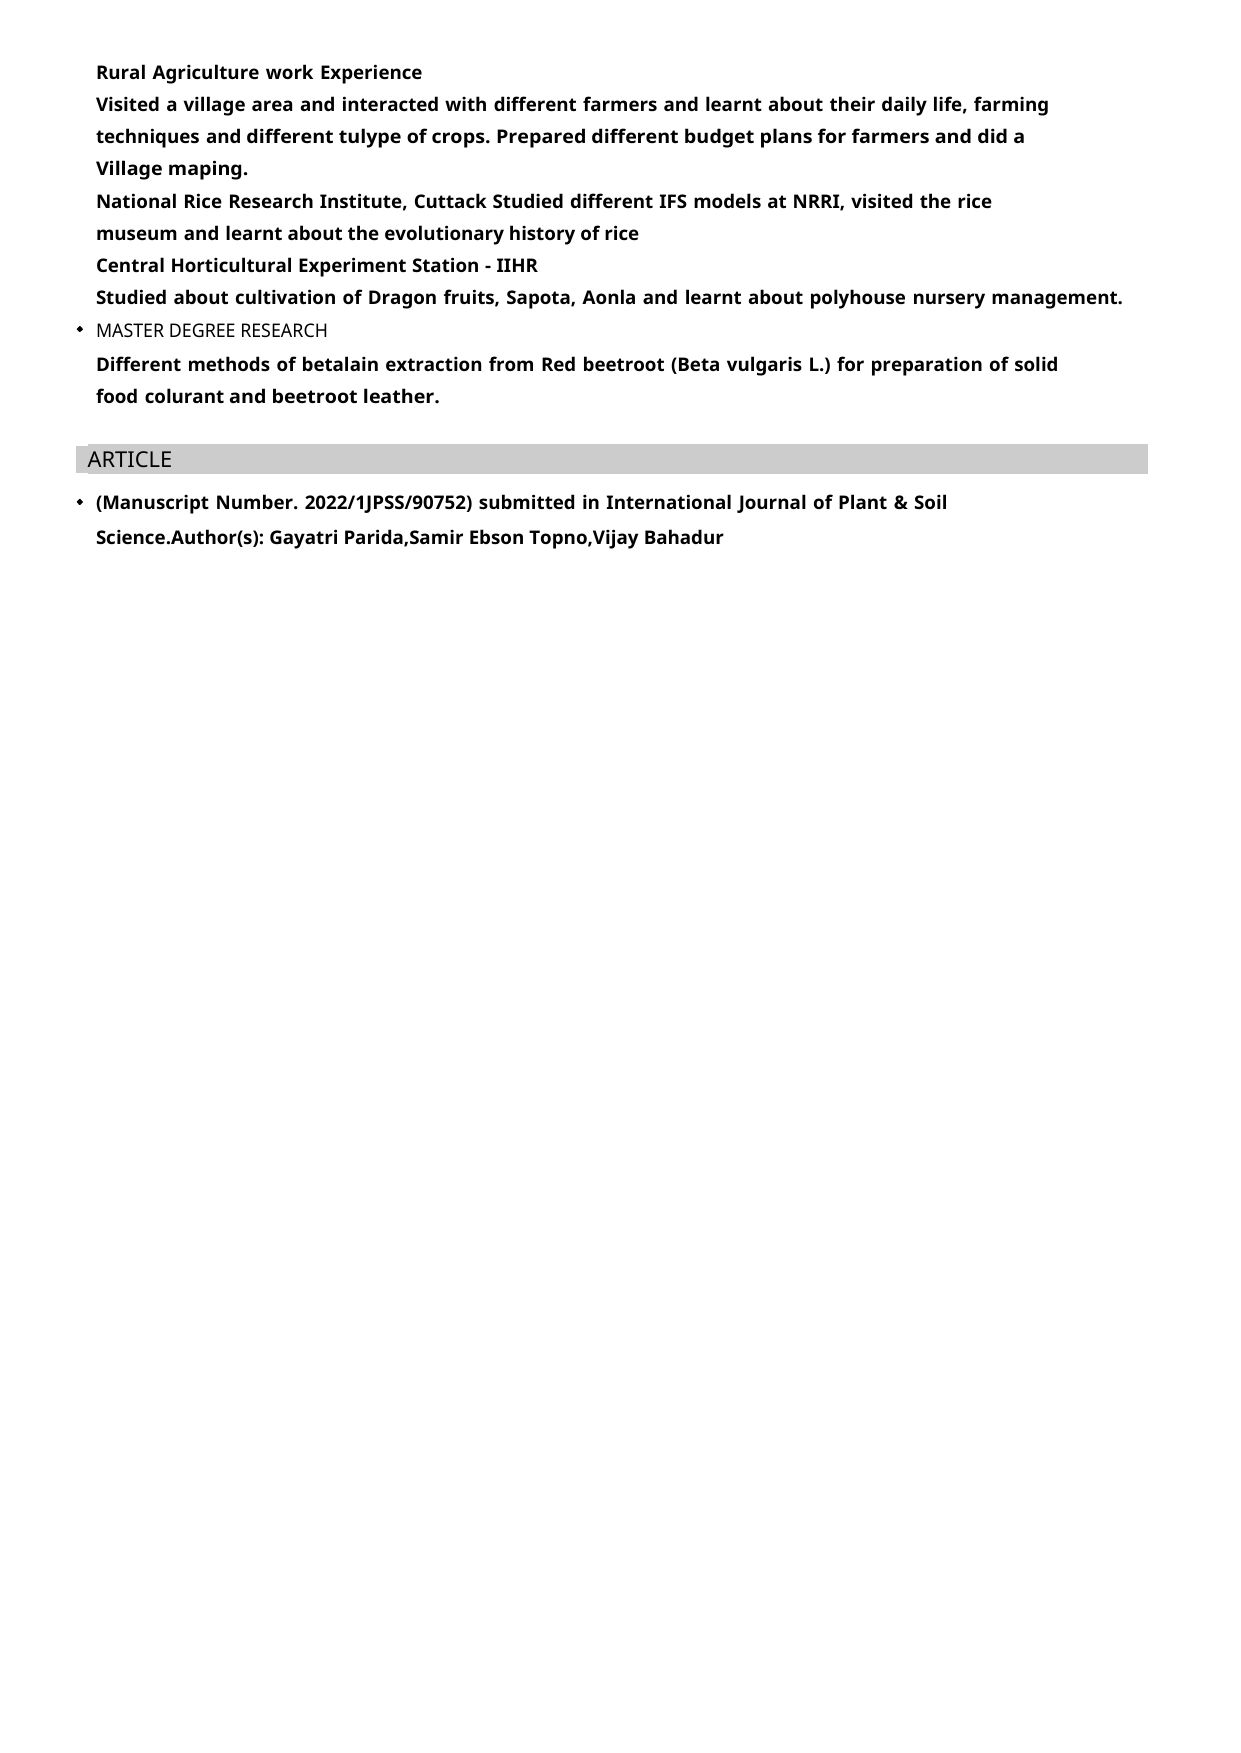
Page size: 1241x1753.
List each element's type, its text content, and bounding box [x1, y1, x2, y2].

text MASTER DEGREE RESEARCH [96, 317, 1159, 343]
text (Manuscript Number. 2022/1JPSS/90752) submitted in International Journal of Plant & Soil Science.Author(s): Gayatri Parida,Samir Ebson Topno,Vijay Bahadur [96, 489, 1052, 549]
text Central Horticultural Experiment Station - IIHR [96, 253, 1159, 278]
text Different methods of betalain extraction from Red beetroot (Beta vulgaris L.) for preparation of solid food colurant and beetroot leather. [96, 352, 1093, 409]
text Visited a village area and interacted with different farmers and learnt about their daily life, farming techniques and different tulype of crops. Prepared different budget plans for farmers and did a Village maping. [96, 91, 1077, 181]
text Studied about cultivation of Dragon fruits, Sapota, Aonla and learnt about polyhouse nursery management. [96, 284, 1159, 309]
text National Rice Research Institute, Cuttack Studied different IFS models at NRRI, visited the rice museum and learnt about the evolutionary history of rice [96, 188, 1077, 246]
text Rural Agriculture work Experience [96, 59, 1159, 85]
